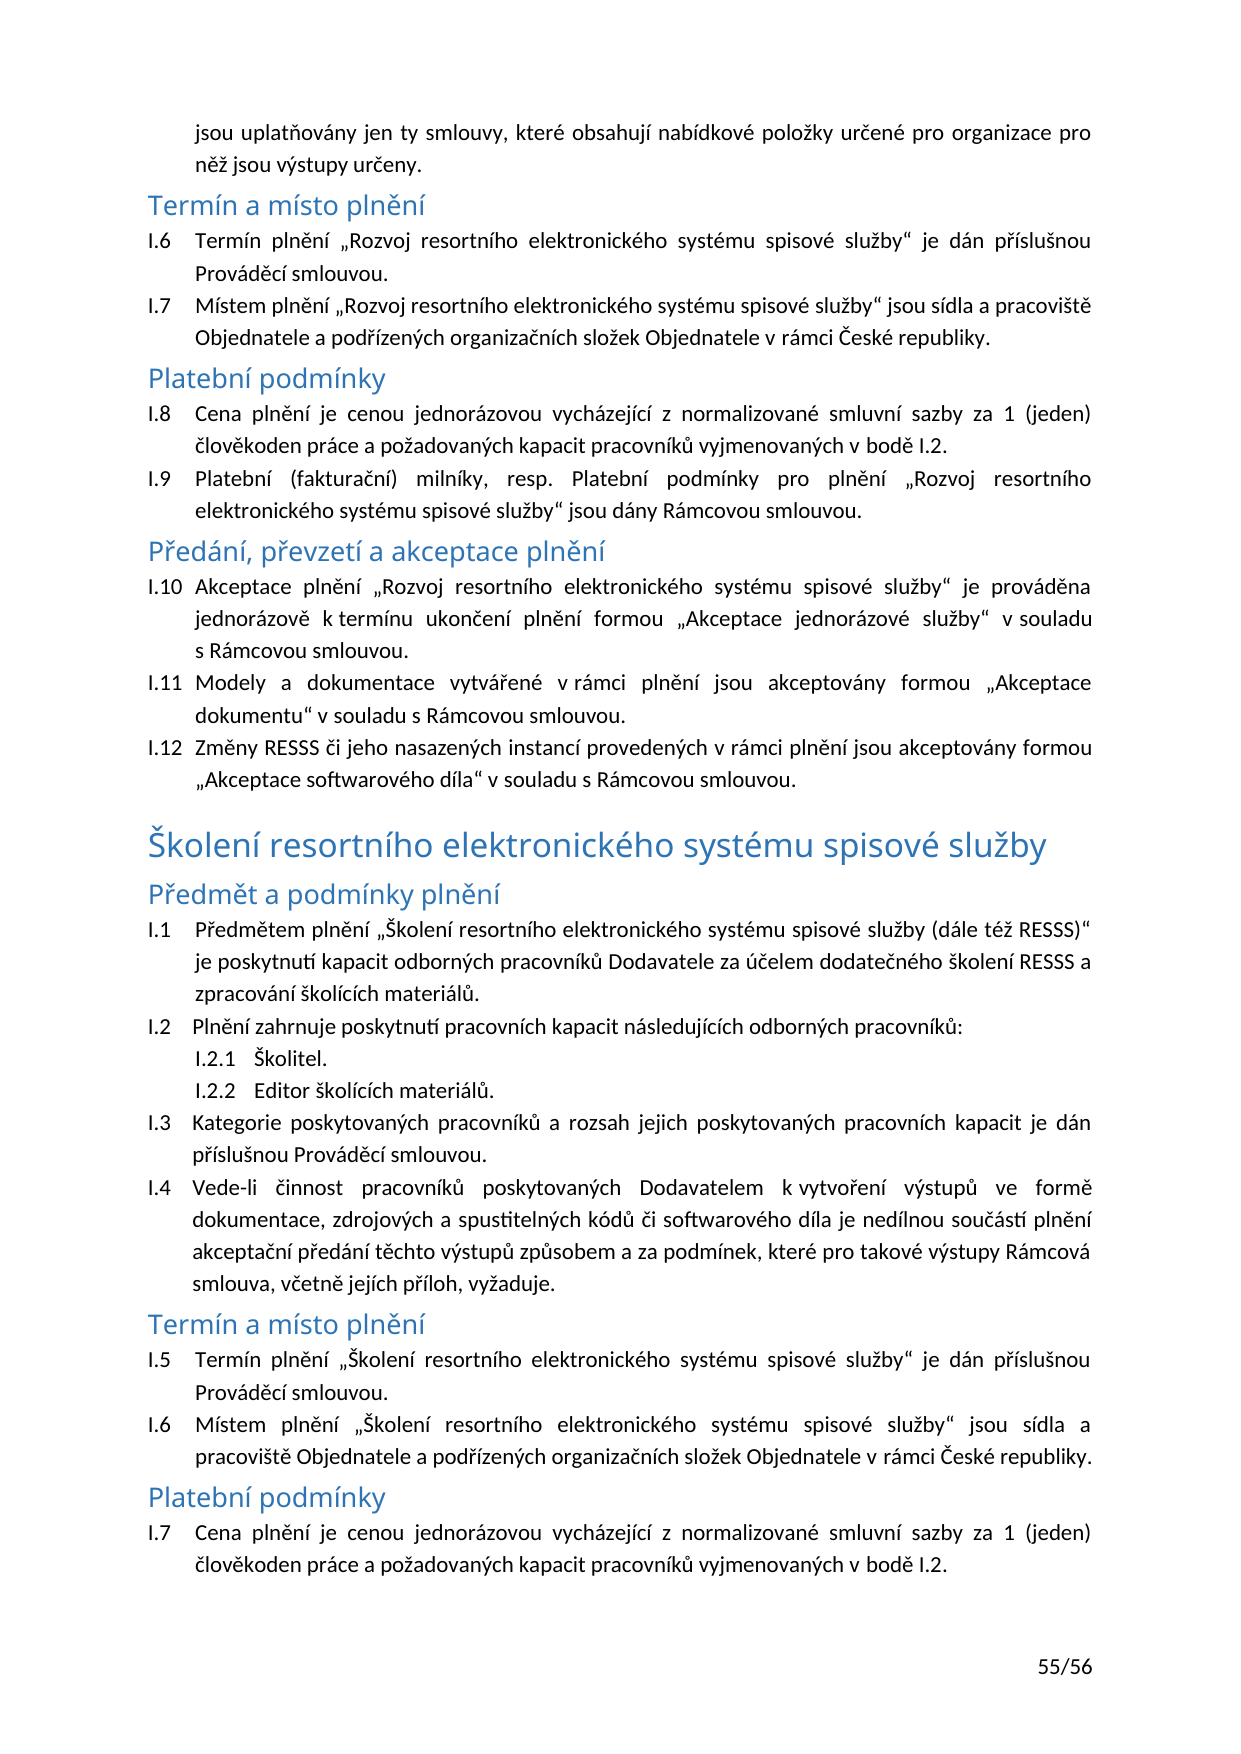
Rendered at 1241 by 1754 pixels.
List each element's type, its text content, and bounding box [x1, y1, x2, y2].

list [148, 118, 1093, 178]
list Místem plnění „Rozvoj resortního elektronického systému spisové služby“ jsou sídla a pracoviště Objednatele a podřízených organizačních složek Objednatele v rámci České republiky. [148, 291, 1093, 351]
subtitle Termín a místo plnění [148, 187, 1093, 224]
subtitle Školení resortního elektronického systému spisové služby [148, 822, 1093, 868]
list Místem plnění „Školení resortního elektronického systému spisové služby“ jsou sídla a pracoviště Objednatele a podřízených organizačních složek Objednatele v rámci České republiky. [148, 1410, 1093, 1470]
list Akceptace plnění „Rozvoj resortního elektronického systému spisové služby“ je prováděna jednorázově k termínu ukončení plnění formou „Akceptace jednorázové služby“ v souladu s Rámcovou smlouvou. [148, 572, 1093, 664]
list Cena plnění je cenou jednorázovou vycházející z normalizované smluvní sazby za 1 (jeden) člověkoden práce a požadovaných kapacit pracovníků vyjmenovaných v bodě 1.2. [148, 1518, 1093, 1578]
subtitle Předmět a podmínky plnění [148, 875, 1093, 912]
subtitle Platební podmínky [148, 359, 1093, 396]
list Cena plnění je cenou jednorázovou vycházející z normalizované smluvní sazby za 1 (jeden) člověkoden práce a požadovaných kapacit pracovníků vyjmenovaných v bodě 1.2. [148, 399, 1093, 459]
list Kategorie poskytovaných pracovníků a rozsah jejich poskytovaných pracovních kapacit je dán příslušnou Prováděcí smlouvou. [148, 1108, 1093, 1168]
list Změny RESSS či jeho nasazených instancí provedených v rámci plnění jsou akceptovány formou „Akceptace softwarového díla“ v souladu s Rámcovou smlouvou. [148, 733, 1093, 793]
list Vede-li činnost pracovníků poskytovaných Dodavatelem k vytvoření výstupů ve formě dokumentace, zdrojových a spustitelných kódů či softwarového díla je nedílnou součástí plnění akceptační předání těchto výstupů způsobem a za podmínek, které pro takové výstupy Rámcová smlouva, včetně jejích příloh, vyžaduje. [148, 1173, 1093, 1297]
list Editor školících materiálů. [195, 1076, 1093, 1104]
subtitle Předání, převzetí a akceptace plnění [148, 532, 1093, 569]
list Termín plnění „Školení resortního elektronického systému spisové služby“ je dán příslušnou Prováděcí smlouvou. [148, 1345, 1093, 1406]
subtitle Termín a místo plnění [148, 1306, 1093, 1342]
subtitle Platební podmínky [148, 1478, 1093, 1515]
list Plnění zahrnuje poskytnutí pracovních kapacit následujících odborných pracovníků: [148, 1012, 1093, 1040]
list Školitel. [195, 1044, 1093, 1072]
list Modely a dokumentace vytvářené v rámci plnění jsou akceptovány formou „Akceptace dokumentu“ v souladu s Rámcovou smlouvou. [148, 668, 1093, 729]
list Termín plnění „Rozvoj resortního elektronického systému spisové služby“ je dán příslušnou Prováděcí smlouvou. [148, 227, 1093, 287]
list Předmětem plnění „Školení resortního elektronického systému spisové služby (dále též RESSS)“ je poskytnutí kapacit odborných pracovníků Dodavatele za účelem dodatečného školení RESSS a zpracování školících materiálů. [148, 915, 1093, 1008]
list Platební (fakturační) milníky, resp. Platební podmínky pro plnění „Rozvoj resortního elektronického systému spisové služby“ jsou dány Rámcovou smlouvou. [148, 464, 1093, 524]
